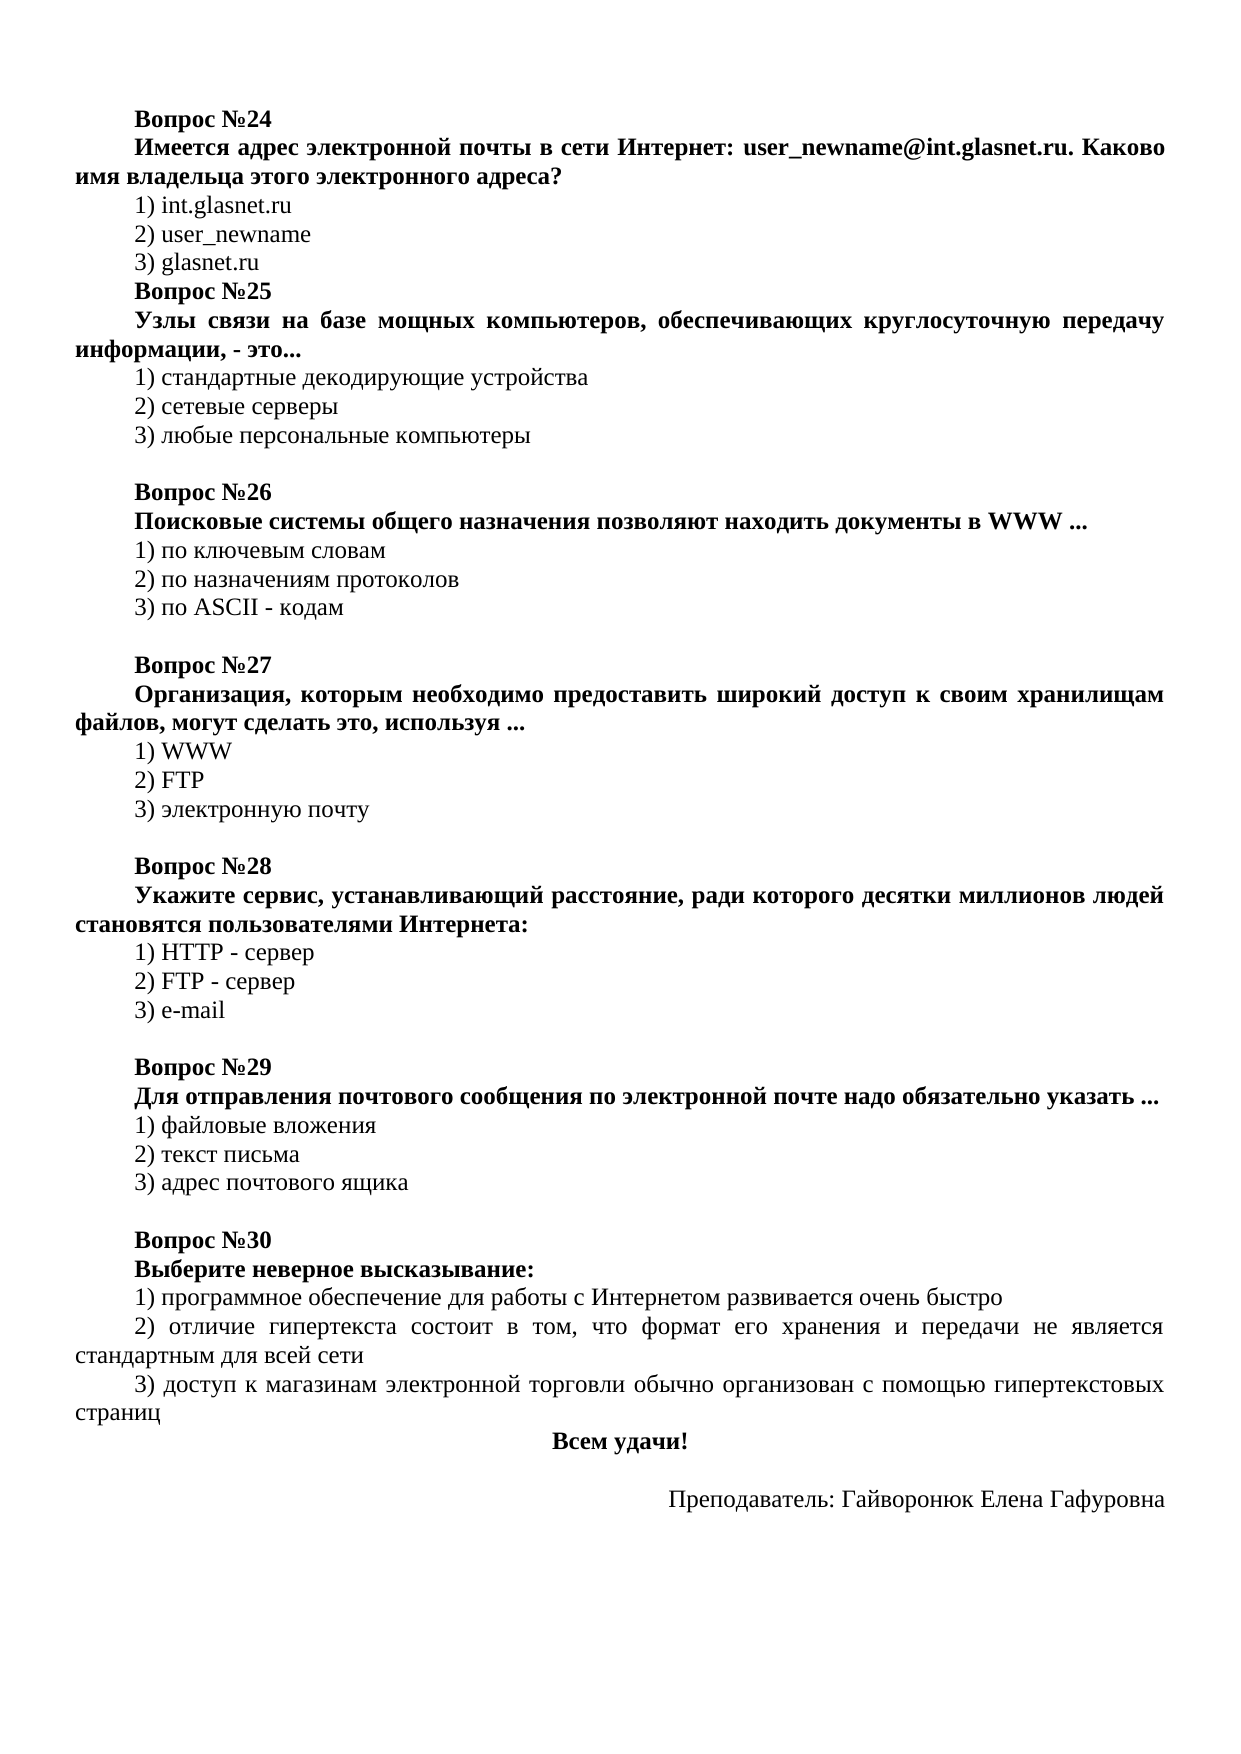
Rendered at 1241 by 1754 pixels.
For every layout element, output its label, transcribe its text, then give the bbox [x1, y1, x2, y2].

text 3) любые персональные компьютеры [75, 420, 1165, 449]
text Преподаватель: Гайворонюк Елена Гафуровна [75, 1484, 1165, 1513]
text Вопрос №26 [75, 477, 1165, 506]
text 2) отличие гипертекста состоит в том, что формат его хранения и передачи не является стандартным для всей сети [75, 1311, 1165, 1369]
text 2) по назначениям протоколов [75, 564, 1165, 592]
text 3) e-mail [75, 995, 1165, 1024]
text 2) сетевые серверы [75, 391, 1165, 420]
text Вопрос №29 [75, 1052, 1165, 1081]
text 1) файловые вложения [75, 1110, 1165, 1139]
text Укажите сервис, устанавливающий расстояние, ради которого десятки миллионов людей становятся пользователями Интернета: [75, 880, 1165, 937]
text 1) стандартные декодирующие устройства [75, 362, 1165, 391]
text Узлы связи на базе мощных компьютеров, обеспечивающих круглосуточную передачу информации, - это... [75, 305, 1165, 362]
text 2) user_newname [75, 219, 1165, 247]
text 3) доступ к магазинам электронной торговли обычно организован с помощью гипертекстовых страниц [75, 1369, 1165, 1426]
text Имеется адрес электронной почты в сети Интернет: user_newname@int.glasnet.ru. Каково имя владельца этого электронного адреса? [75, 132, 1165, 190]
text 3) адрес почтового ящика [75, 1167, 1165, 1196]
text 1) HTTP - сервер [75, 937, 1165, 966]
text 1) программное обеспечение для работы с Интернетом развивается очень быстро [75, 1282, 1165, 1311]
text 3) электронную почту [75, 794, 1165, 822]
text 2) FTP [75, 765, 1165, 794]
text 1) по ключевым словам [75, 535, 1165, 564]
text 2) FTP - сервер [75, 966, 1165, 995]
text Вопрос №24 [75, 104, 1165, 132]
text 3) glasnet.ru [75, 247, 1165, 276]
text 3) по ASCII - кодам [75, 592, 1165, 621]
text 2) текст письма [75, 1139, 1165, 1167]
text Поисковые системы общего назначения позволяют находить документы в WWW ... [75, 506, 1165, 535]
text Вопрос №25 [75, 276, 1165, 305]
text Выберите неверное высказывание: [75, 1254, 1165, 1282]
text 1) int.glasnet.ru [75, 190, 1165, 219]
text 1) WWW [75, 736, 1165, 765]
text Вопрос №30 [75, 1225, 1165, 1254]
text Всем удачи! [75, 1426, 1165, 1455]
text Вопрос №28 [75, 851, 1165, 880]
text Организация, которым необходимо предоставить широкий доступ к своим хранилищам файлов, могут сделать это, используя ... [75, 679, 1165, 736]
text Для отправления почтового сообщения по электронной почте надо обязательно указать ... [75, 1081, 1165, 1110]
text Вопрос №27 [75, 650, 1165, 679]
